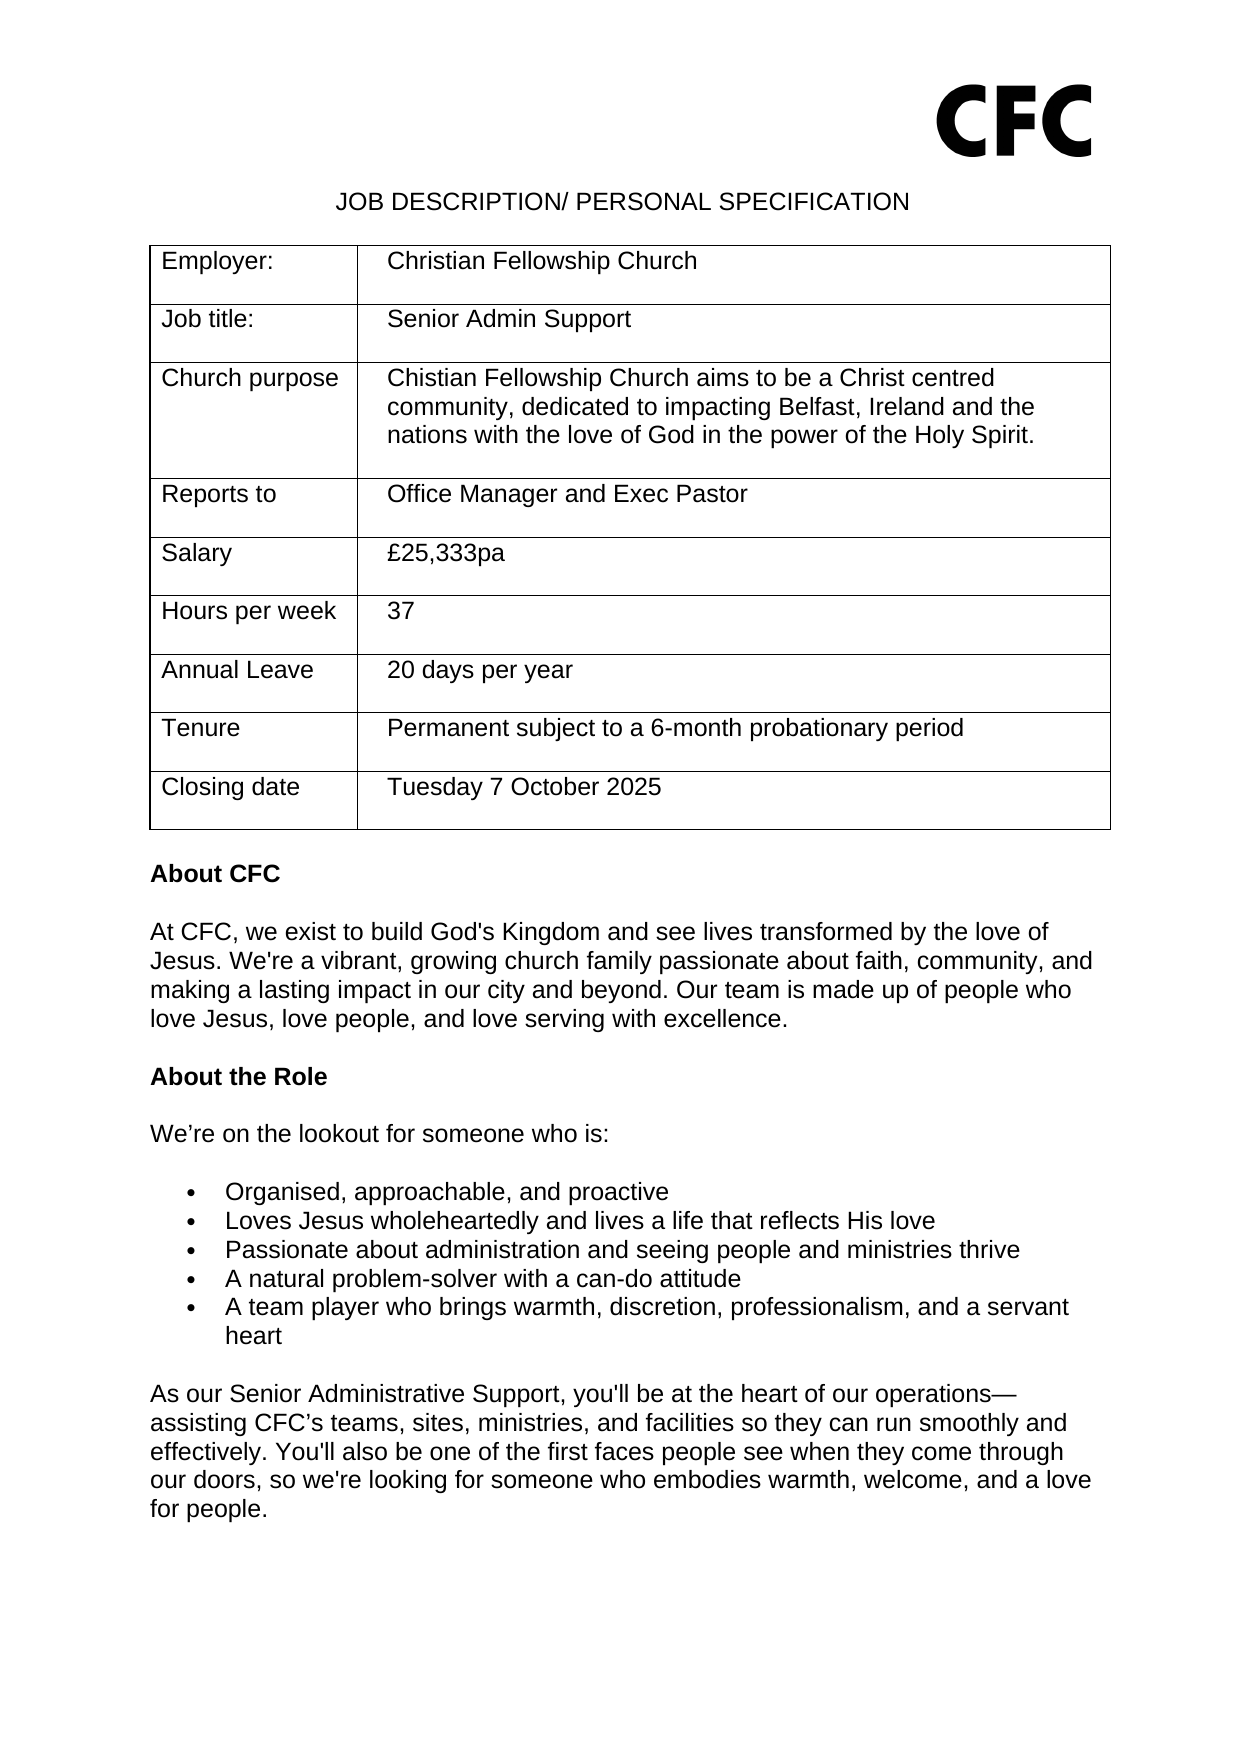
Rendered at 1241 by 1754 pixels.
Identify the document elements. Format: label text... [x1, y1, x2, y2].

list A natural problem-solver with a can-do attitude [187, 1264, 1096, 1292]
text As our Senior Administrative Support, you'll be at the heart of our operations—assisting CFC’s teams, sites, ministries, and facilities so they can run smoothly and effectively. You'll also be one of the first faces people see when they come through our doors, so we're looking for someone who embodies warmth, welcome, and a love for people. [150, 1379, 1096, 1580]
table_cell Closing date [151, 772, 357, 829]
table_cell Senior Admin Support [358, 305, 1110, 362]
table_cell Permanent subject to a 6-month probationary period [358, 713, 1110, 771]
picture [933, 73, 1096, 159]
table_cell Tenure [151, 713, 357, 771]
table_cell Job title: [151, 305, 357, 362]
table_cell Salary [151, 538, 357, 595]
list Passionate about administration and seeing people and ministries thrive [187, 1235, 1096, 1264]
table_cell Annual Leave [151, 655, 357, 712]
text About CFC [150, 859, 1096, 888]
table_cell 20 days per year [358, 655, 1110, 712]
text At CFC, we exist to build God's Kingdom and see lives transformed by the love of Jesus. We're a vibrant, growing church family passionate about faith, community, and making a lasting impact in our city and beyond. Our team is made up of people who love Jesus, love people, and love serving with excellence. [150, 917, 1096, 1032]
list Loves Jesus wholeheartedly and lives a life that reflects His love [187, 1206, 1096, 1235]
table_cell Hours per week [151, 596, 357, 654]
text We’re on the lookout for someone who is: [150, 1119, 1096, 1148]
table_cell Tuesday 7 October 2025 [358, 772, 1110, 829]
table_cell Chistian Fellowship Church aims to be a Christ centred community, dedicated to impacting Belfast, Ireland and the nations with the love of God in the power of the Holy Spirit. [358, 363, 1110, 478]
list A team player who brings warmth, discretion, professionalism, and a servant heart [187, 1292, 1096, 1350]
table_cell Office Manager and Exec Pastor [358, 479, 1110, 537]
text JOB DESCRIPTION/ PERSONAL SPECIFICATION [150, 187, 1096, 216]
list Organised, approachable, and proactive [187, 1177, 1096, 1206]
table_cell Reports to [151, 479, 357, 537]
table_cell £25,333pa [358, 538, 1110, 595]
table_header Employer: [151, 246, 357, 303]
text About the Role [150, 1062, 1096, 1090]
table_header Christian Fellowship Church [358, 246, 1110, 303]
table_cell Church purpose [151, 363, 357, 478]
table_cell 37 [358, 596, 1110, 654]
